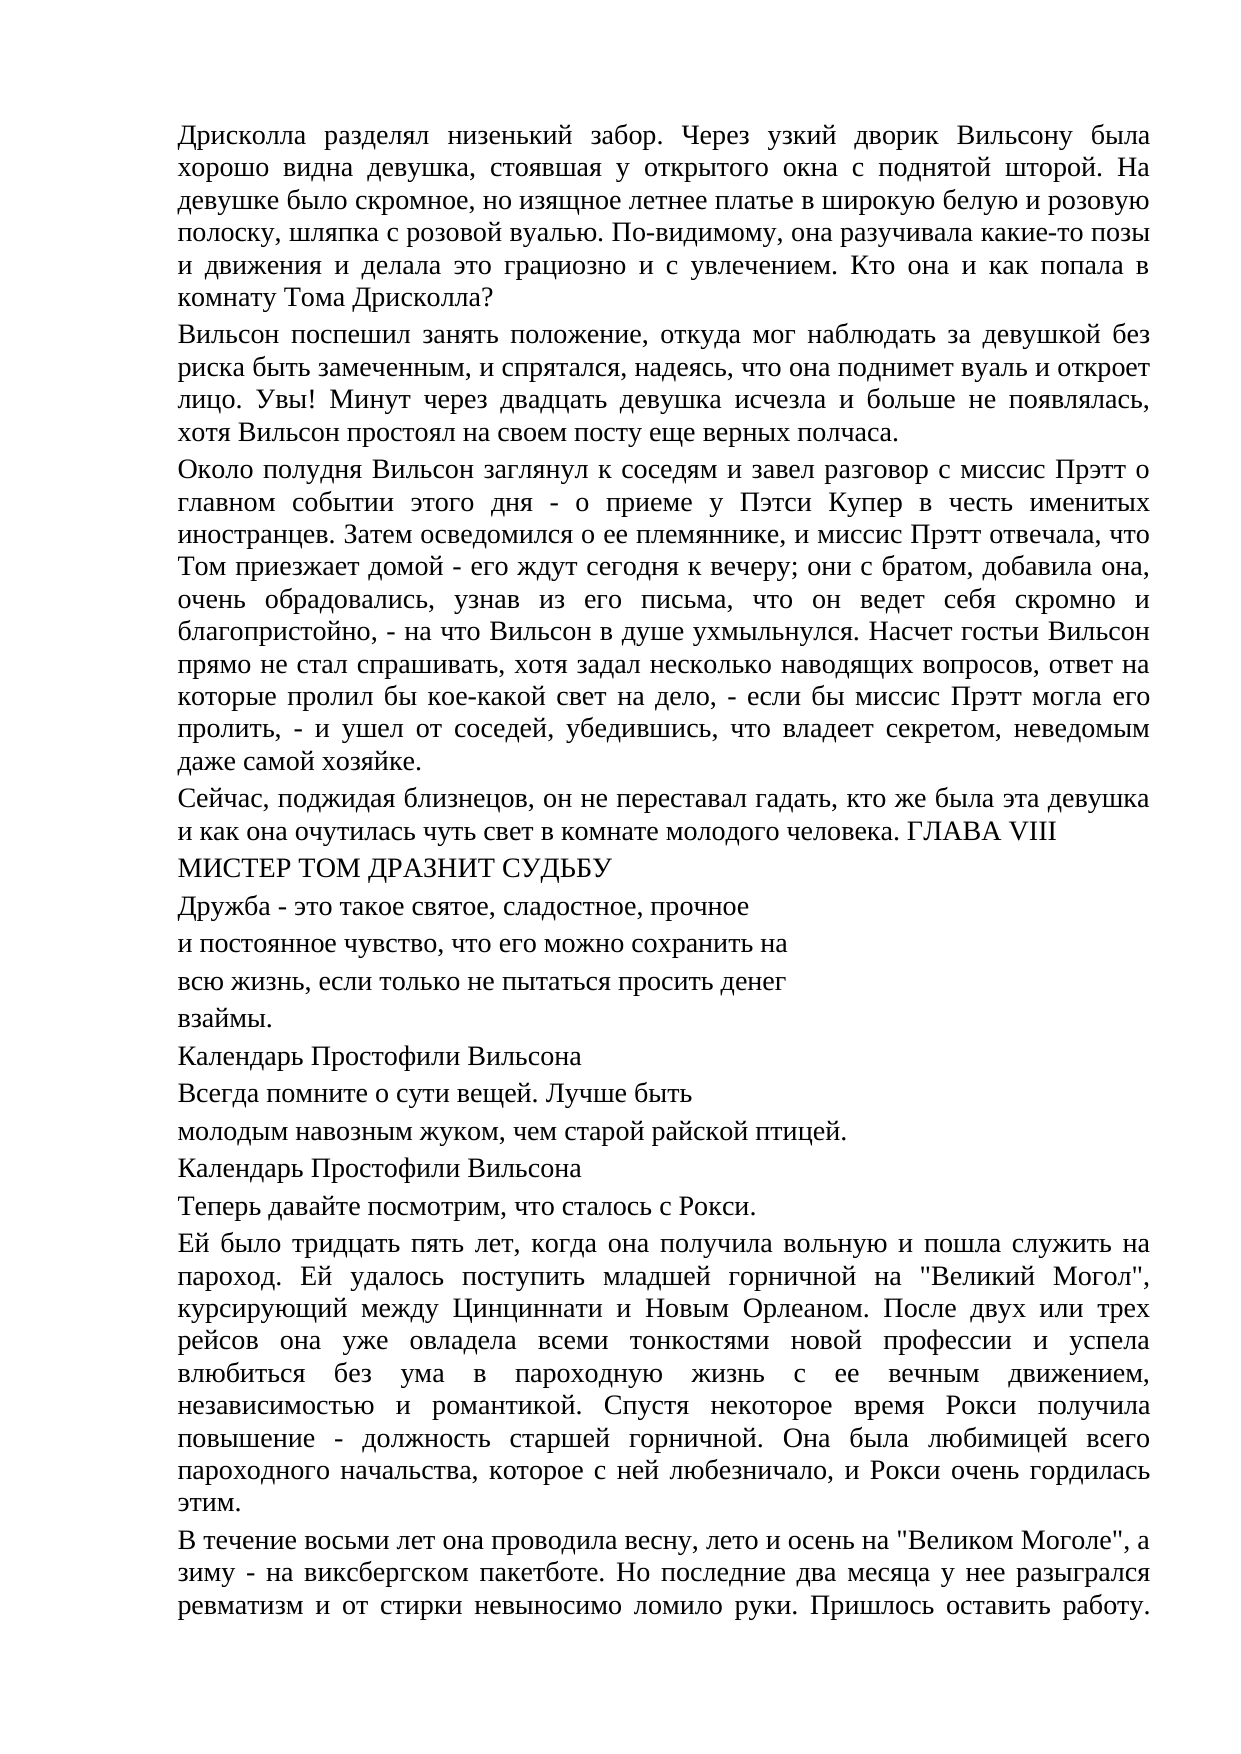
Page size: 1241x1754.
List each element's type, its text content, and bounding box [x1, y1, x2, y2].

text Теперь давайте посмотрим, что сталось с Рокси. [177, 1189, 1152, 1221]
text Около полудня Вильсон заглянул к соседям и завел разговор с миссис Прэтт о главном событии этого дня - о приеме у Пэтси Купер в честь именитых иностранцев. Затем осведомился о ее племяннике, и миссис Прэтт отвечала, что Том приезжает домой - его ждут сегодня к вечеру; они с братом, добавила она, очень обрадовались, узнав из его письма, что он ведет себя скромно и благопристойно, - на что Вильсон в душе ухмыльнулся. Насчет гостьи Вильсон прямо не стал спрашивать, хотя задал несколько наводящих вопросов, ответ на которые пролил бы кое-какой свет на дело, - если бы миссис Прэтт могла его пролить, - и ушел от соседей, убедившись, что владеет секретом, неведомым даже самой хозяйке. [177, 452, 1152, 776]
text Сейчас, поджидая близнецов, он не переставал гадать, кто же была эта девушка и как она очутилась чуть свет в комнате молодого человека. ГЛАВА VIII [177, 781, 1152, 846]
text Дружба - это такое святое, сладостное, прочное [177, 889, 1152, 921]
text взаймы. [177, 1001, 1152, 1034]
text всю жизнь, если только не пытаться просить денег [177, 964, 1152, 996]
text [177, 1523, 1152, 1620]
text Вильсон поспешил занять положение, откуда мог наблюдать за девушкой без риска быть замеченным, и спрятался, надеясь, что она поднимет вуаль и откроет лицо. Увы! Минут через двадцать девушка исчезла и больше не появлялась, хотя Вильсон простоял на своем посту еще верных полчаса. [177, 318, 1152, 447]
text Ей было тридцать пять лет, когда она получила вольную и пошла служить на пароход. Ей удалось поступить младшей горничной на "Великий Могол", курсирующий между Цинциннати и Новым Орлеаном. После двух или трех рейсов она уже овладела всеми тонкостями новой профессии и успела влюбиться без ума в пароходную жизнь с ее вечным движением, независимостью и романтикой. Спустя некоторое время Рокси получила повышение - должность старшей горничной. Она была любимицей всего пароходного начальства, которое с ней любезничало, и Рокси очень гордилась этим. [177, 1226, 1152, 1518]
text Всегда помните о сути вещей. Лучше быть [177, 1076, 1152, 1109]
text МИСТЕР ТОМ ДРАЗНИТ СУДЬБУ [177, 851, 1152, 884]
text и постоянное чувство, что его можно сохранить на [177, 926, 1152, 959]
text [177, 118, 1152, 312]
text молодым навозным жуком, чем старой райской птицей. [177, 1114, 1152, 1146]
text Календарь Простофили Вильсона [177, 1151, 1152, 1184]
text Календарь Простофили Вильсона [177, 1039, 1152, 1071]
